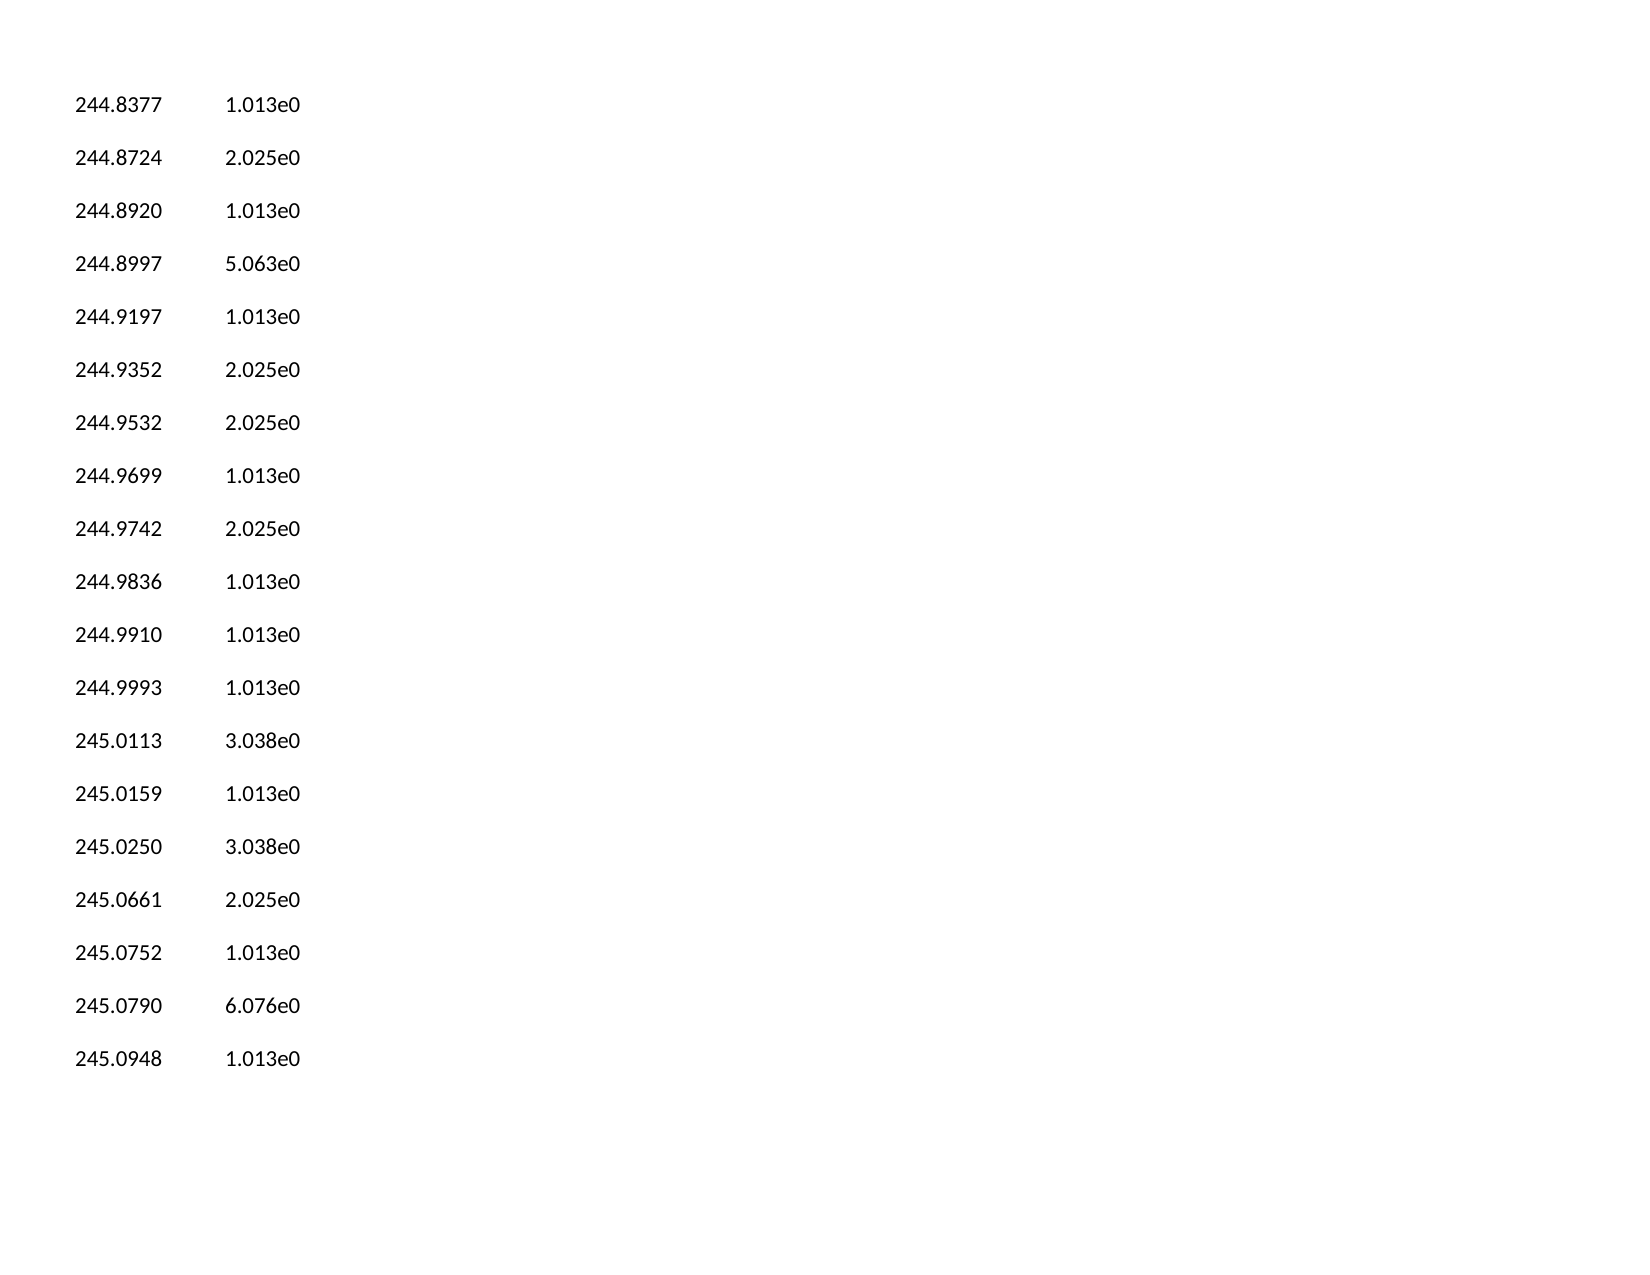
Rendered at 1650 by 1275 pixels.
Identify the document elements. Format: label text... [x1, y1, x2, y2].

text 244.9699 1.013e0 [75, 461, 1563, 489]
text 244.8997 5.063e0 [75, 249, 1563, 277]
text 244.8920 1.013e0 [75, 196, 1563, 224]
text 245.0752 1.013e0 [75, 938, 1563, 966]
text 245.0250 3.038e0 [75, 832, 1563, 860]
text 244.9836 1.013e0 [75, 567, 1563, 595]
text 245.0948 1.013e0 [75, 1044, 1563, 1072]
text 244.9352 2.025e0 [75, 355, 1563, 383]
text 244.9742 2.025e0 [75, 514, 1563, 542]
text 245.0790 6.076e0 [75, 991, 1563, 1019]
text 244.8377 1.013e0 [75, 90, 1563, 118]
text 244.9532 2.025e0 [75, 408, 1563, 436]
text 245.0159 1.013e0 [75, 779, 1563, 807]
text 244.9993 1.013e0 [75, 673, 1563, 701]
text 244.8724 2.025e0 [75, 143, 1563, 171]
text 244.9197 1.013e0 [75, 302, 1563, 330]
text 244.9910 1.013e0 [75, 620, 1563, 648]
text 245.0113 3.038e0 [75, 726, 1563, 754]
text 245.0661 2.025e0 [75, 885, 1563, 913]
